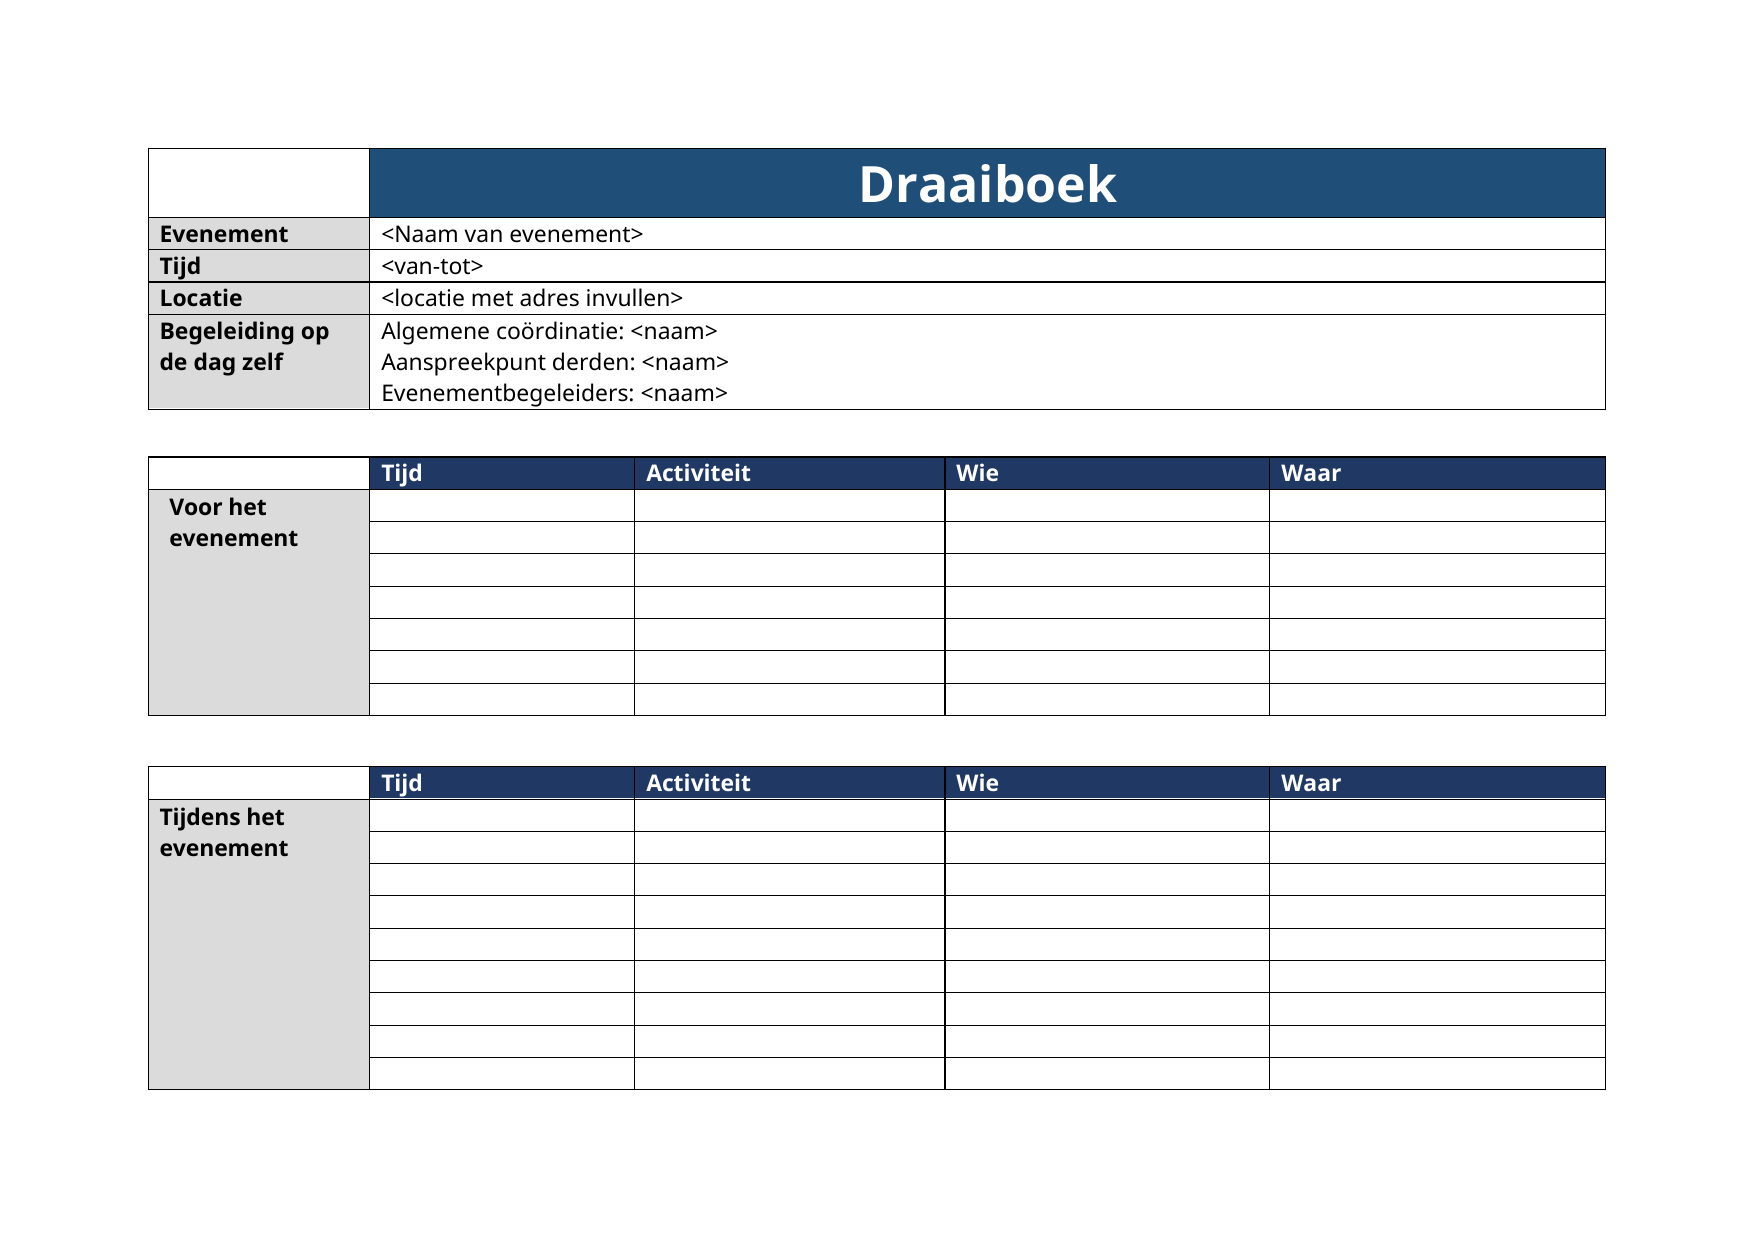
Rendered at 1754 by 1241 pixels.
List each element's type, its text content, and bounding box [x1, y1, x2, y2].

table_cell [370, 864, 634, 895]
table_cell <locatie met adres invullen> [370, 283, 1605, 314]
table_cell [635, 587, 944, 618]
table_cell [635, 832, 944, 863]
table_cell [1270, 1058, 1605, 1089]
table_cell [370, 1058, 634, 1089]
table_cell [946, 864, 1269, 895]
table_cell [635, 684, 944, 715]
table_cell [1270, 684, 1605, 715]
table_cell [635, 800, 944, 831]
table_cell [1270, 800, 1605, 831]
table_cell [946, 684, 1269, 715]
table_cell [635, 490, 944, 521]
table_cell [370, 1026, 634, 1057]
table_cell [1270, 619, 1605, 650]
table_header Waar [1270, 458, 1605, 489]
table_header Activiteit [635, 767, 944, 798]
table_cell [370, 961, 634, 992]
table_cell [370, 832, 634, 863]
table_cell [370, 993, 634, 1024]
table_cell Tijdens het evenement [149, 800, 369, 1089]
table_cell [635, 554, 944, 586]
table_cell [1270, 961, 1605, 992]
table_cell Evenement [149, 218, 369, 249]
table_cell [946, 490, 1269, 521]
table_cell [946, 832, 1269, 863]
table_cell [1270, 832, 1605, 863]
table_cell [946, 993, 1269, 1024]
table_cell [1270, 554, 1605, 586]
table_cell [946, 1058, 1269, 1089]
table_cell [370, 490, 634, 521]
table_cell Voor het evenement [149, 490, 369, 715]
table_cell [370, 587, 634, 618]
table_cell [1270, 896, 1605, 928]
table_cell [946, 587, 1269, 618]
table_cell [1270, 490, 1605, 521]
table_cell [946, 1026, 1269, 1057]
table_header Tijd [370, 458, 634, 489]
table_cell [370, 929, 634, 960]
table_cell Locatie [149, 283, 369, 314]
table_cell [946, 896, 1269, 928]
table_cell [370, 522, 634, 553]
table_cell [370, 651, 634, 682]
table_cell [1270, 929, 1605, 960]
table_cell [370, 800, 634, 831]
table_cell [635, 864, 944, 895]
table_cell [370, 684, 634, 715]
table_header [149, 149, 369, 217]
table_cell [946, 651, 1269, 682]
table_cell <Naam van evenement> [370, 218, 1605, 249]
table_header Draaiboek [370, 149, 1605, 217]
table_cell [946, 619, 1269, 650]
table_cell [635, 961, 944, 992]
table_cell Tijd [149, 250, 369, 281]
table_cell [635, 896, 944, 928]
table_cell <van-tot> [370, 250, 1605, 281]
table_cell [1270, 993, 1605, 1024]
table_cell [946, 961, 1269, 992]
table_cell [370, 619, 634, 650]
table_cell [1270, 864, 1605, 895]
table_header Wie [946, 767, 1269, 798]
table_cell [635, 619, 944, 650]
table_header [149, 767, 369, 798]
table_cell [635, 522, 944, 553]
table_cell [370, 896, 634, 928]
table_cell [635, 1058, 944, 1089]
table_cell [1270, 522, 1605, 553]
table_cell [946, 929, 1269, 960]
table_cell Algemene coördinatie: <naam> Aanspreekpunt derden: <naam> Evenementbegeleiders: <naam> [370, 315, 1605, 408]
table_cell [635, 651, 944, 682]
table_header Tijd [370, 767, 634, 798]
table_header Activiteit [635, 458, 944, 489]
table_cell [946, 522, 1269, 553]
table_cell [370, 554, 634, 586]
table_header Waar [1270, 767, 1605, 798]
table_cell Begeleiding op de dag zelf [149, 315, 369, 408]
table_cell [635, 929, 944, 960]
table_cell [635, 1026, 944, 1057]
table_cell [1270, 1026, 1605, 1057]
table_cell [946, 800, 1269, 831]
table_cell [1270, 651, 1605, 682]
table_cell [635, 993, 944, 1024]
table_header [149, 458, 369, 489]
table_cell [946, 554, 1269, 586]
table_cell [1270, 587, 1605, 618]
table_header Wie [946, 458, 1269, 489]
